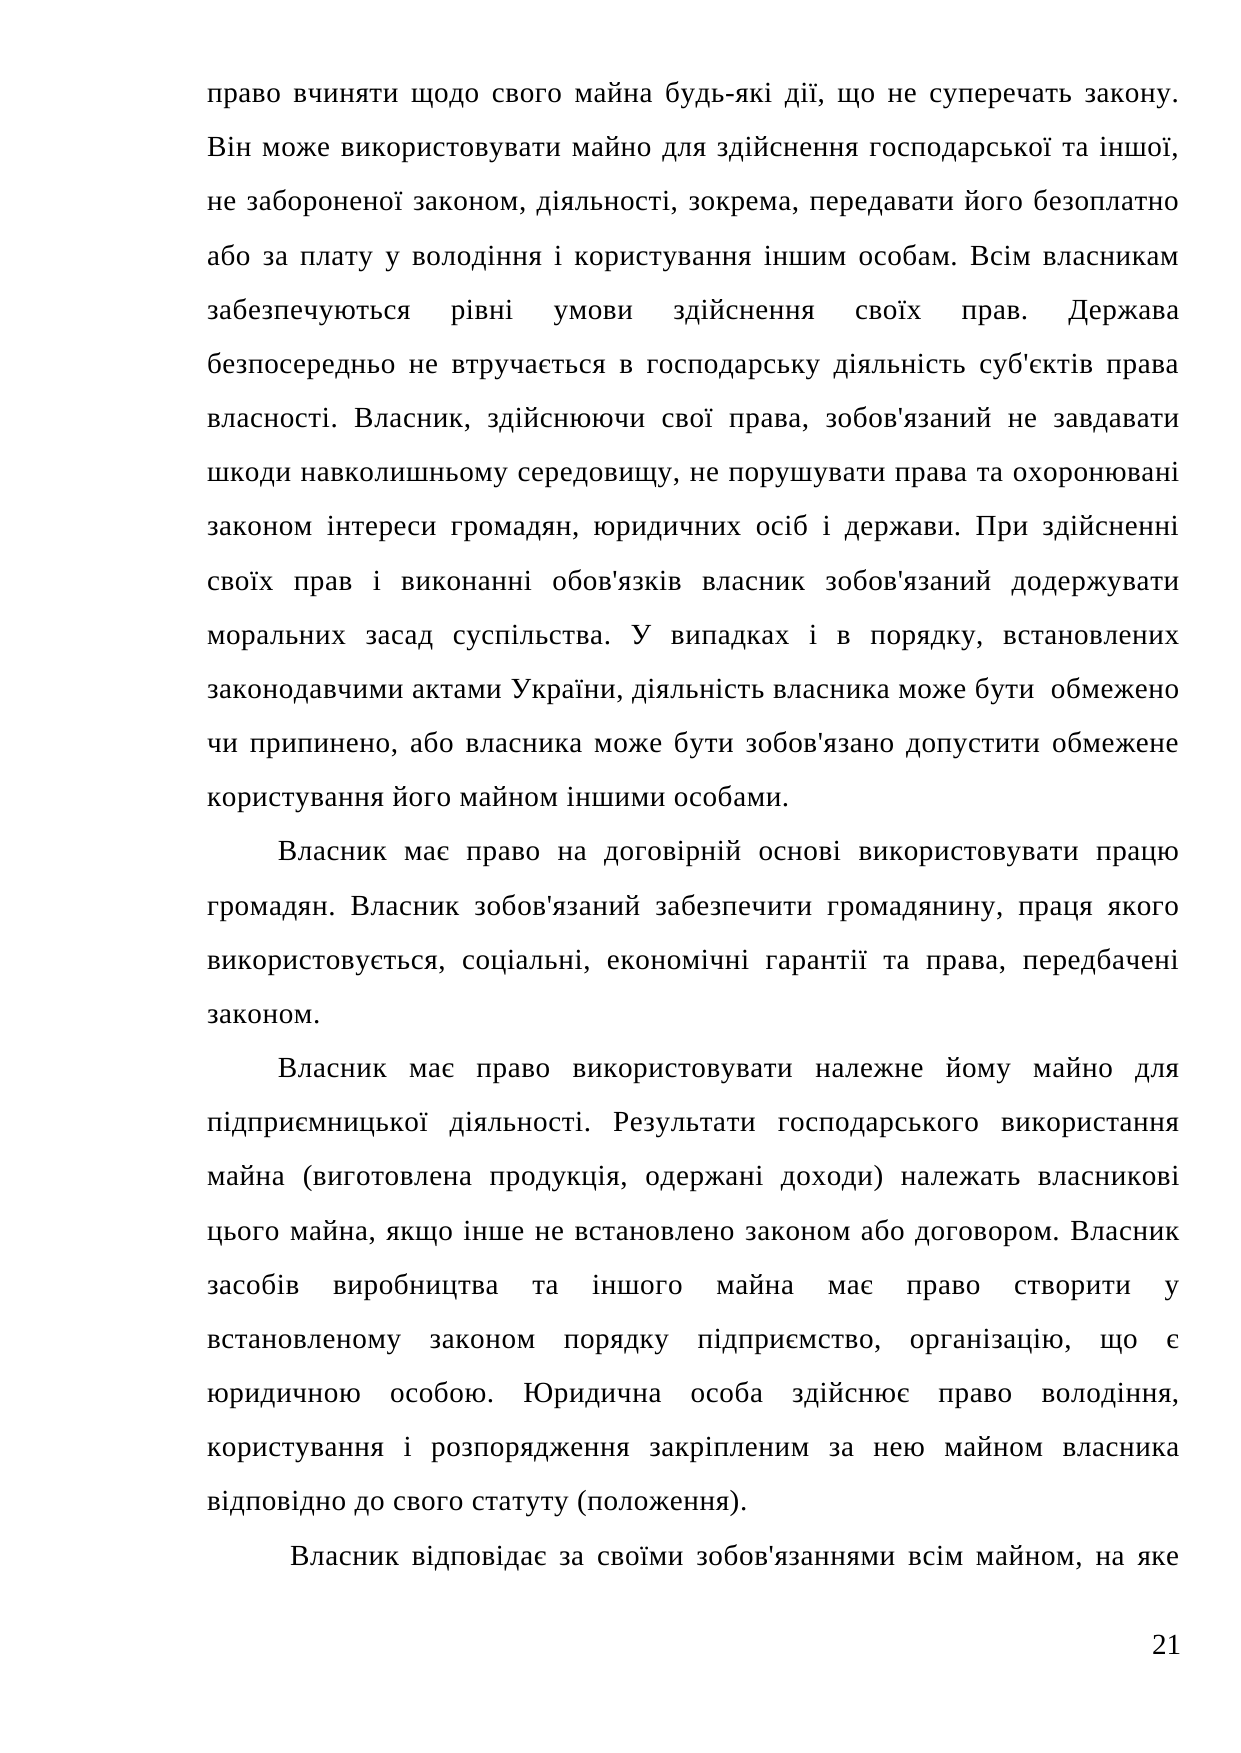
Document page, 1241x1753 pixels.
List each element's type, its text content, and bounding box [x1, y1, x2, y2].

text Власник має право використовувати належне йому майно для підприємницької діяльності. Результати господарського використання майна (виготовлена продукція, одержані доходи) належать власникові цього майна, якщо інше не встановлено законом або договором. Власник засобів виробництва та іншого майна має право створити у встановленому законом порядку підприємство, організацію, що є юридичною особою. Юридична особа здійснює право володіння, користування і розпорядження закріпленим за нею майном власника відповідно до свого статуту (положення). [207, 1034, 1181, 1522]
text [207, 59, 1181, 817]
text Власник має право на договірній основі використовувати працю громадян. Власник зобов'язаний забезпечити громадянину, праця якого використовується, соціальні, економічні гарантії та права, передбачені законом. [207, 817, 1181, 1034]
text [207, 1522, 1181, 1576]
